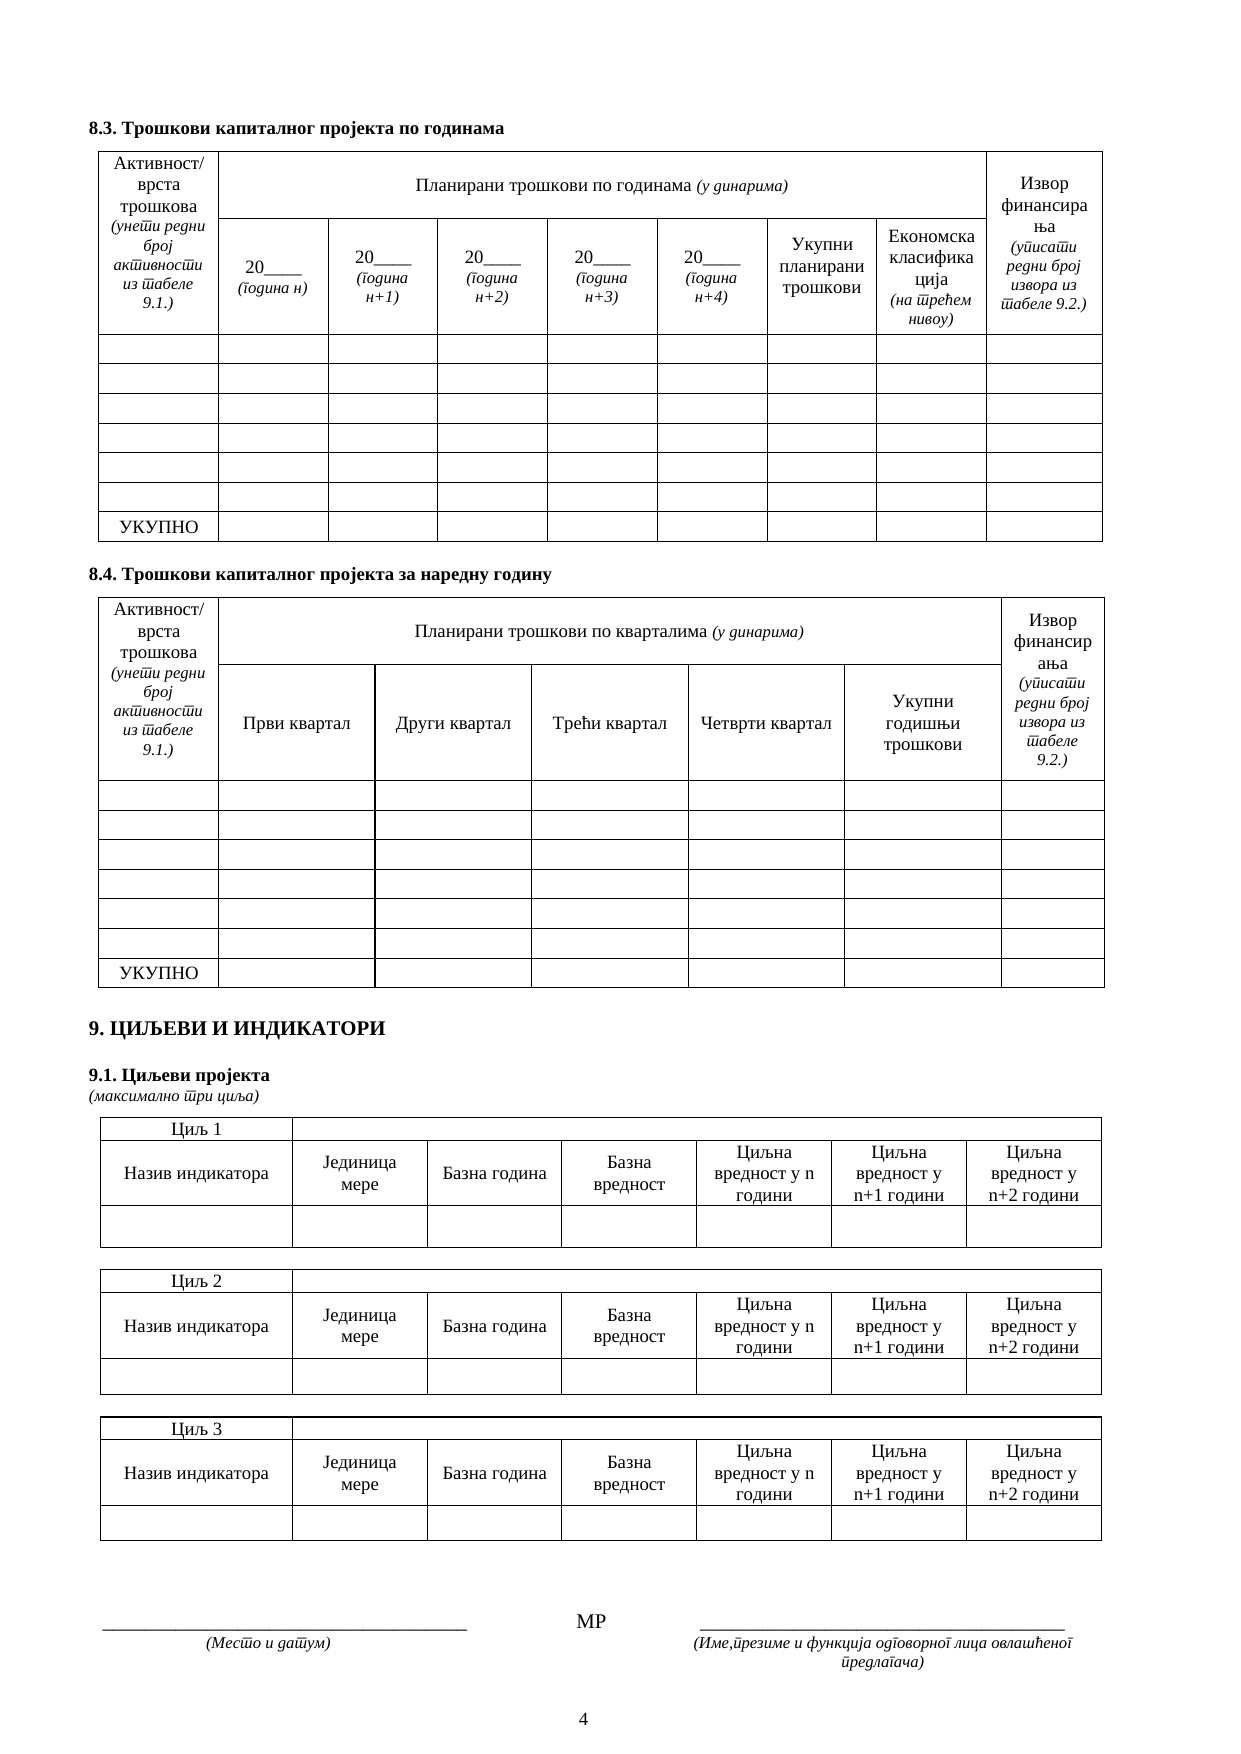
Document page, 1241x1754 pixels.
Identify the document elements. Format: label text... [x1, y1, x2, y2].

table_header [293, 1118, 1101, 1139]
table_cell [532, 781, 688, 809]
table_cell [99, 840, 218, 869]
table_cell Четврти квартал [689, 665, 844, 780]
table_cell [987, 394, 1102, 422]
table_cell Базна вредност [562, 1141, 696, 1205]
table_cell Јединица мере [293, 1141, 427, 1205]
table_cell [768, 364, 876, 393]
table_cell [219, 870, 374, 898]
table_cell [845, 781, 1001, 809]
table_cell 20____ (година н+4) [658, 219, 767, 334]
table_cell Базна вредност [562, 1440, 696, 1505]
table_cell [832, 1506, 966, 1540]
table_cell [697, 1359, 831, 1394]
table_cell [99, 929, 218, 957]
table_cell [967, 1359, 1101, 1394]
table_header Активност/врста трошкова (унети редни број активности из табеле 9.1.) [99, 598, 218, 780]
table_cell [219, 483, 328, 511]
table_cell [877, 483, 986, 511]
table_header [293, 1270, 1101, 1292]
table_cell [376, 840, 531, 869]
text 9. ЦИЉЕВИ И ИНДИКАТОРИ [89, 1016, 1078, 1040]
table_cell [768, 394, 876, 422]
table_cell [987, 364, 1102, 393]
table_cell [987, 424, 1102, 452]
table_cell [532, 899, 688, 928]
table_cell [562, 1359, 696, 1394]
table_cell [532, 959, 688, 987]
table_cell [548, 394, 657, 422]
table_cell [329, 335, 437, 363]
table_cell [101, 1506, 292, 1540]
table_cell [438, 483, 547, 511]
table_cell [658, 335, 767, 363]
text 8.4. Трошкови капиталног пројекта за наредну годину [89, 563, 1078, 585]
table_cell [845, 840, 1001, 869]
table_cell Први квартал [219, 665, 374, 780]
table_cell [376, 929, 531, 957]
table_cell [99, 335, 218, 363]
table_cell [768, 453, 876, 482]
table_cell [658, 512, 767, 541]
table_cell Назив индикатора [101, 1293, 292, 1358]
table_cell [376, 899, 531, 928]
table_cell [438, 424, 547, 452]
table_cell [967, 1206, 1101, 1247]
table_cell [438, 364, 547, 393]
table_cell [532, 870, 688, 898]
text 9.1. Циљеви пројекта [89, 1064, 1078, 1086]
table_cell [548, 512, 657, 541]
table_cell [1002, 811, 1104, 839]
table_cell [428, 1206, 561, 1247]
table_header Планирани трошкови по годинама (у динарима) [219, 152, 986, 218]
table_cell [697, 1206, 831, 1247]
table_cell [428, 1506, 561, 1540]
table_cell [768, 483, 876, 511]
table_cell [428, 1359, 561, 1394]
table_cell Укупни годишњи трошкови [845, 665, 1001, 780]
table_header Циљ 3 [101, 1418, 292, 1439]
table_cell [532, 840, 688, 869]
table_cell Циљна вредност у n години [697, 1293, 831, 1358]
table_cell [689, 870, 844, 898]
table_cell [877, 335, 986, 363]
table_cell [768, 512, 876, 541]
table_cell [219, 335, 328, 363]
table_cell [689, 899, 844, 928]
table_cell [532, 929, 688, 957]
table_cell [1002, 781, 1104, 809]
table_cell Економска класификација (на трећем нивоу) [877, 219, 986, 334]
table_cell [548, 483, 657, 511]
table_cell [219, 512, 328, 541]
table_cell Циљна вредност у n години [697, 1141, 831, 1205]
table_cell [329, 364, 437, 393]
table_cell [562, 1506, 696, 1540]
table_cell [329, 483, 437, 511]
table_cell [768, 335, 876, 363]
text ___________________________________ MP ___________________________________ [89, 1608, 1078, 1633]
table_cell [1002, 899, 1104, 928]
table_cell Циљна вредност у n+2 години [967, 1440, 1101, 1505]
table_cell [548, 335, 657, 363]
table_cell Базна година [428, 1293, 561, 1358]
table_cell Трећи квартал [532, 665, 688, 780]
table_cell 20____ (година н) [219, 219, 328, 334]
table_cell [1002, 959, 1104, 987]
table_cell Циљна вредност у n+1 години [832, 1440, 966, 1505]
table_cell [99, 811, 218, 839]
table_cell Базна година [428, 1141, 561, 1205]
table_cell Циљна вредност у n години [697, 1440, 831, 1505]
table_header Активност/врста трошкова (унети редни број активности из табеле 9.1.) [99, 152, 218, 334]
text (максимално три циља) [89, 1086, 1078, 1105]
table_cell УКУПНО [99, 959, 218, 987]
table_header [293, 1418, 1101, 1439]
table_cell [376, 781, 531, 809]
table_cell [219, 781, 374, 809]
table_cell [987, 335, 1102, 363]
table_cell [99, 870, 218, 898]
table_cell [697, 1506, 831, 1540]
table_cell Јединица мере [293, 1293, 427, 1358]
table_cell [987, 512, 1102, 541]
text 8.3. Трошкови капиталног пројекта по годинама [89, 117, 1092, 138]
table_cell [548, 453, 657, 482]
table_cell [376, 811, 531, 839]
table_cell [832, 1206, 966, 1247]
table_cell [877, 424, 986, 452]
table_cell [845, 959, 1001, 987]
table_cell [99, 453, 218, 482]
table_cell [832, 1359, 966, 1394]
table_cell Назив индикатора [101, 1141, 292, 1205]
table_cell [1002, 840, 1104, 869]
table_cell [548, 364, 657, 393]
table_cell [877, 512, 986, 541]
table_cell [376, 870, 531, 898]
table_cell [689, 840, 844, 869]
table_cell [768, 424, 876, 452]
table_cell [438, 335, 547, 363]
table_cell [438, 394, 547, 422]
table_cell [689, 959, 844, 987]
table_cell [562, 1206, 696, 1247]
table_cell [293, 1206, 427, 1247]
table_header Планирани трошкови по кварталима (у динарима) [219, 598, 1001, 664]
table_cell [845, 899, 1001, 928]
table_cell [99, 424, 218, 452]
table_cell Укупни планирани трошкови [768, 219, 876, 334]
table_cell [293, 1506, 427, 1540]
table_cell [219, 394, 328, 422]
table_cell [548, 424, 657, 452]
table_cell [99, 483, 218, 511]
table_cell [532, 811, 688, 839]
table_cell [329, 453, 437, 482]
table_cell [987, 453, 1102, 482]
text (Место и датум) (Име,презиме и функција одговорног лица овлашћеног предлагача) [164, 1633, 1078, 1671]
table_cell Јединица мере [293, 1440, 427, 1505]
table_cell [1002, 929, 1104, 957]
table_cell УКУПНО [99, 512, 218, 541]
table_cell [219, 959, 374, 987]
table_cell [689, 929, 844, 957]
table_cell [658, 394, 767, 422]
table_cell 20____ (година н+3) [548, 219, 657, 334]
table_cell Циљна вредност у n+2 години [967, 1293, 1101, 1358]
table_cell [1002, 870, 1104, 898]
table_cell [877, 364, 986, 393]
table_cell [219, 424, 328, 452]
table_cell Циљна вредност у n+1 години [832, 1141, 966, 1205]
table_cell Базна година [428, 1440, 561, 1505]
table_cell Циљна вредност у n+1 години [832, 1293, 966, 1358]
table_cell [329, 512, 437, 541]
table_cell [376, 959, 531, 987]
table_cell Назив индикатора [101, 1440, 292, 1505]
table_cell [329, 394, 437, 422]
table_cell [845, 870, 1001, 898]
table_cell 20____ (година н+2) [438, 219, 547, 334]
table_cell Циљна вредност у n+2 години [967, 1141, 1101, 1205]
table_cell [99, 394, 218, 422]
table_header Извор финансирања (уписати редни број извора из табеле 9.2.) [1002, 598, 1104, 780]
table_cell [99, 781, 218, 809]
table_cell [845, 929, 1001, 957]
table_cell [987, 483, 1102, 511]
table_cell Базна вредност [562, 1293, 696, 1358]
table_cell Други квартал [376, 665, 531, 780]
table_cell [219, 929, 374, 957]
table_cell 20____ (година н+1) [329, 219, 437, 334]
table_cell [689, 811, 844, 839]
table_cell [845, 811, 1001, 839]
table_cell [658, 453, 767, 482]
table_cell [219, 899, 374, 928]
table_cell [329, 424, 437, 452]
table_cell [877, 453, 986, 482]
table_cell [101, 1359, 292, 1394]
table_header Циљ 2 [101, 1270, 292, 1292]
table_cell [219, 364, 328, 393]
table_cell [438, 512, 547, 541]
table_cell [658, 364, 767, 393]
table_cell [219, 811, 374, 839]
table_cell [658, 483, 767, 511]
table_cell [101, 1206, 292, 1247]
table_cell [219, 840, 374, 869]
table_header Циљ 1 [101, 1118, 292, 1139]
table_cell [293, 1359, 427, 1394]
table_cell [967, 1506, 1101, 1540]
table_cell [219, 453, 328, 482]
table_cell [877, 394, 986, 422]
table_cell [99, 364, 218, 393]
table_cell [658, 424, 767, 452]
table_cell [438, 453, 547, 482]
table_header Извор финансирања (уписати редни број извора из табеле 9.2.) [987, 152, 1102, 334]
table_cell [689, 781, 844, 809]
table_cell [99, 899, 218, 928]
